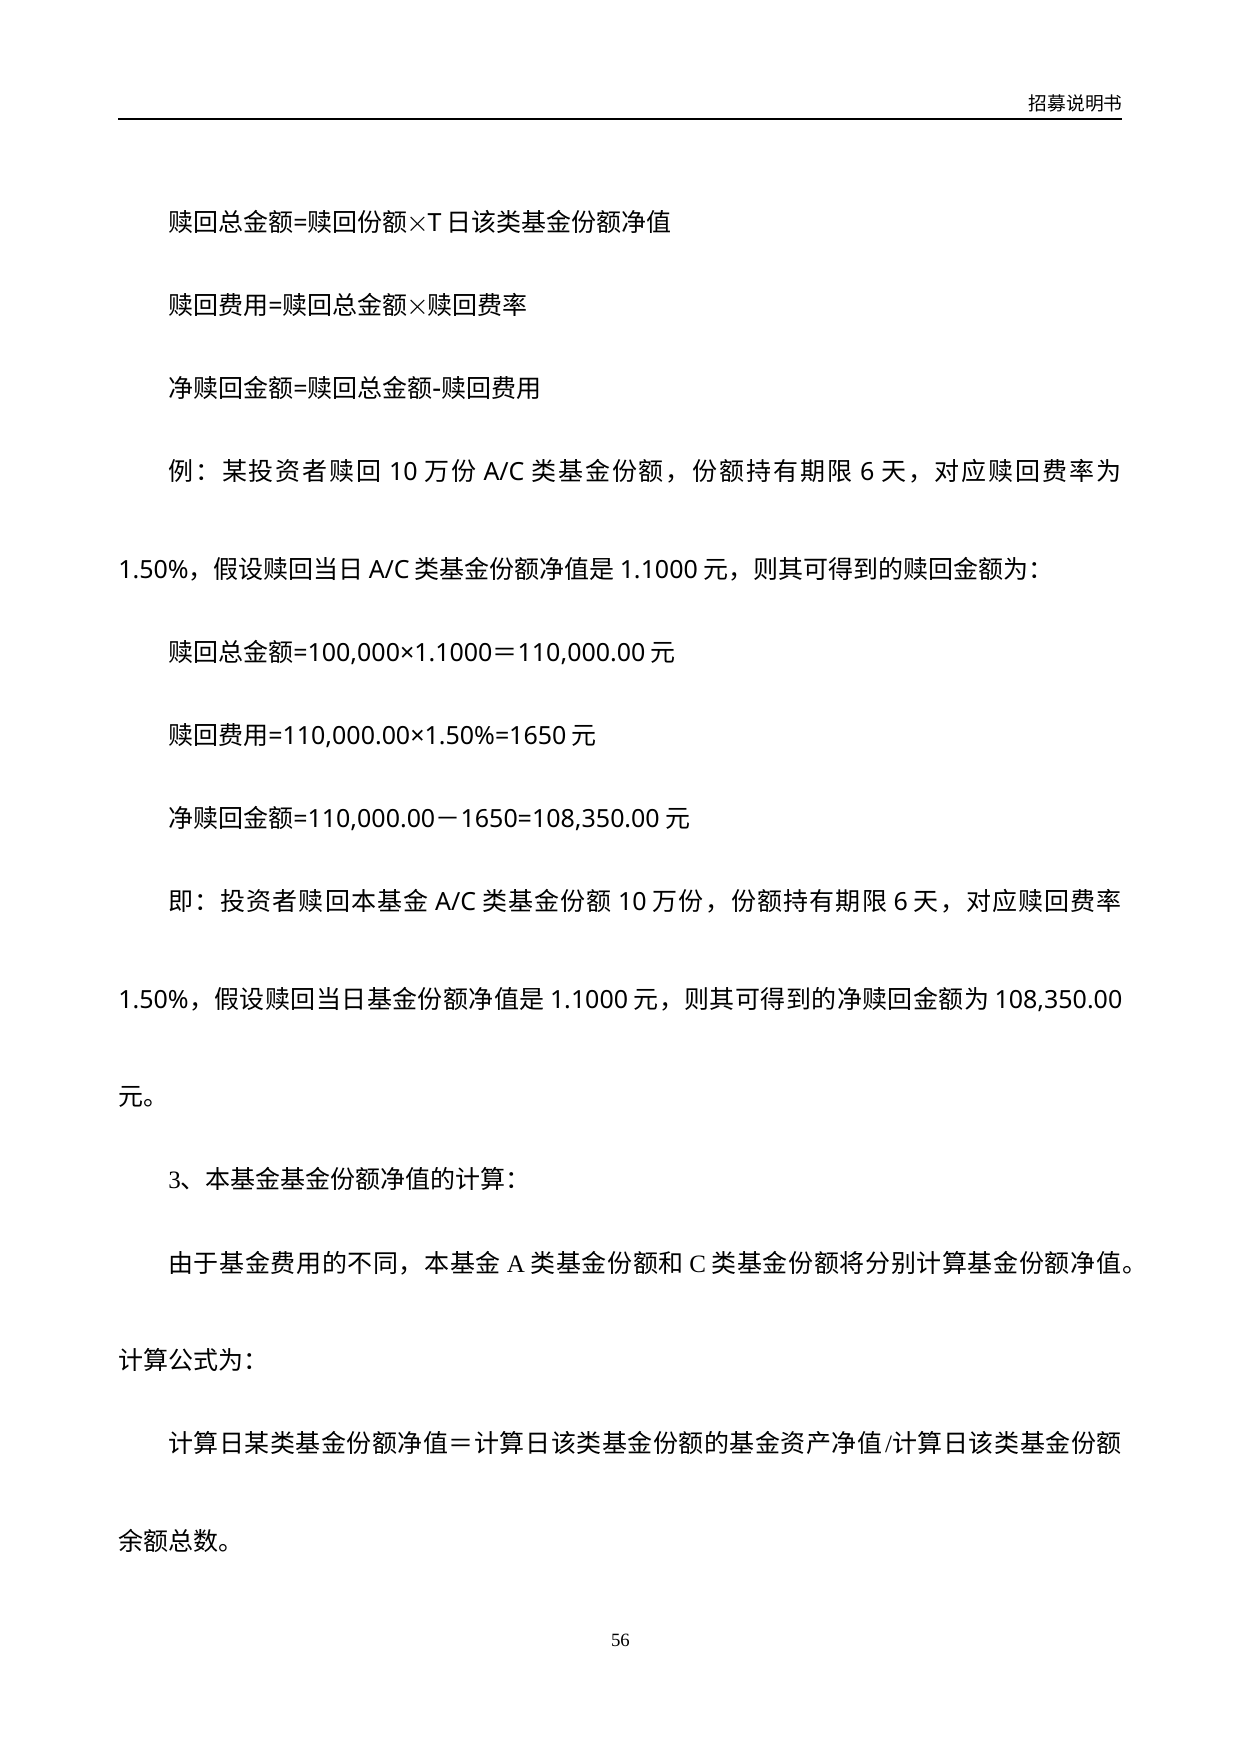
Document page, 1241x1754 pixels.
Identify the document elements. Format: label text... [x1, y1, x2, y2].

text 赎回总金额=赎回份额T日该类基金份额净值 [118, 188, 1122, 253]
text 3、本基金基金份额净值的计算： [118, 1146, 1122, 1211]
text 净赎回金额=110,000.00－1650=108,350.00元 [118, 784, 1122, 849]
text 计算日某类基金份额净值＝计算日该类基金份额的基金资产净值/计算日该类基金份额余额总数。 [118, 1409, 1122, 1572]
text 净赎回金额=赎回总金额赎回费用 [118, 354, 1122, 419]
text 赎回总金额=100,000×1.1000＝110,000.00元 [118, 618, 1122, 683]
text 由于基金费用的不同，本基金A类基金份额和C类基金份额将分别计算基金份额净值。计算公式为： [118, 1229, 1122, 1391]
text 赎回费用=赎回总金额赎回费率 [118, 271, 1122, 336]
text 例：某投资者赎回10万份A/C类基金份额，份额持有期限6天，对应赎回费率为1.50%，假设赎回当日A/C类基金份额净值是1.1000元，则其可得到的赎回金额为： [118, 437, 1122, 600]
text 赎回费用=110,000.00×1.50%=1650元 [118, 701, 1122, 766]
text 即：投资者赎回本基金A/C类基金份额10万份，份额持有期限6天，对应赎回费率1.50%，假设赎回当日基金份额净值是1.1000元，则其可得到的净赎回金额为108,350.00元。 [118, 867, 1122, 1127]
